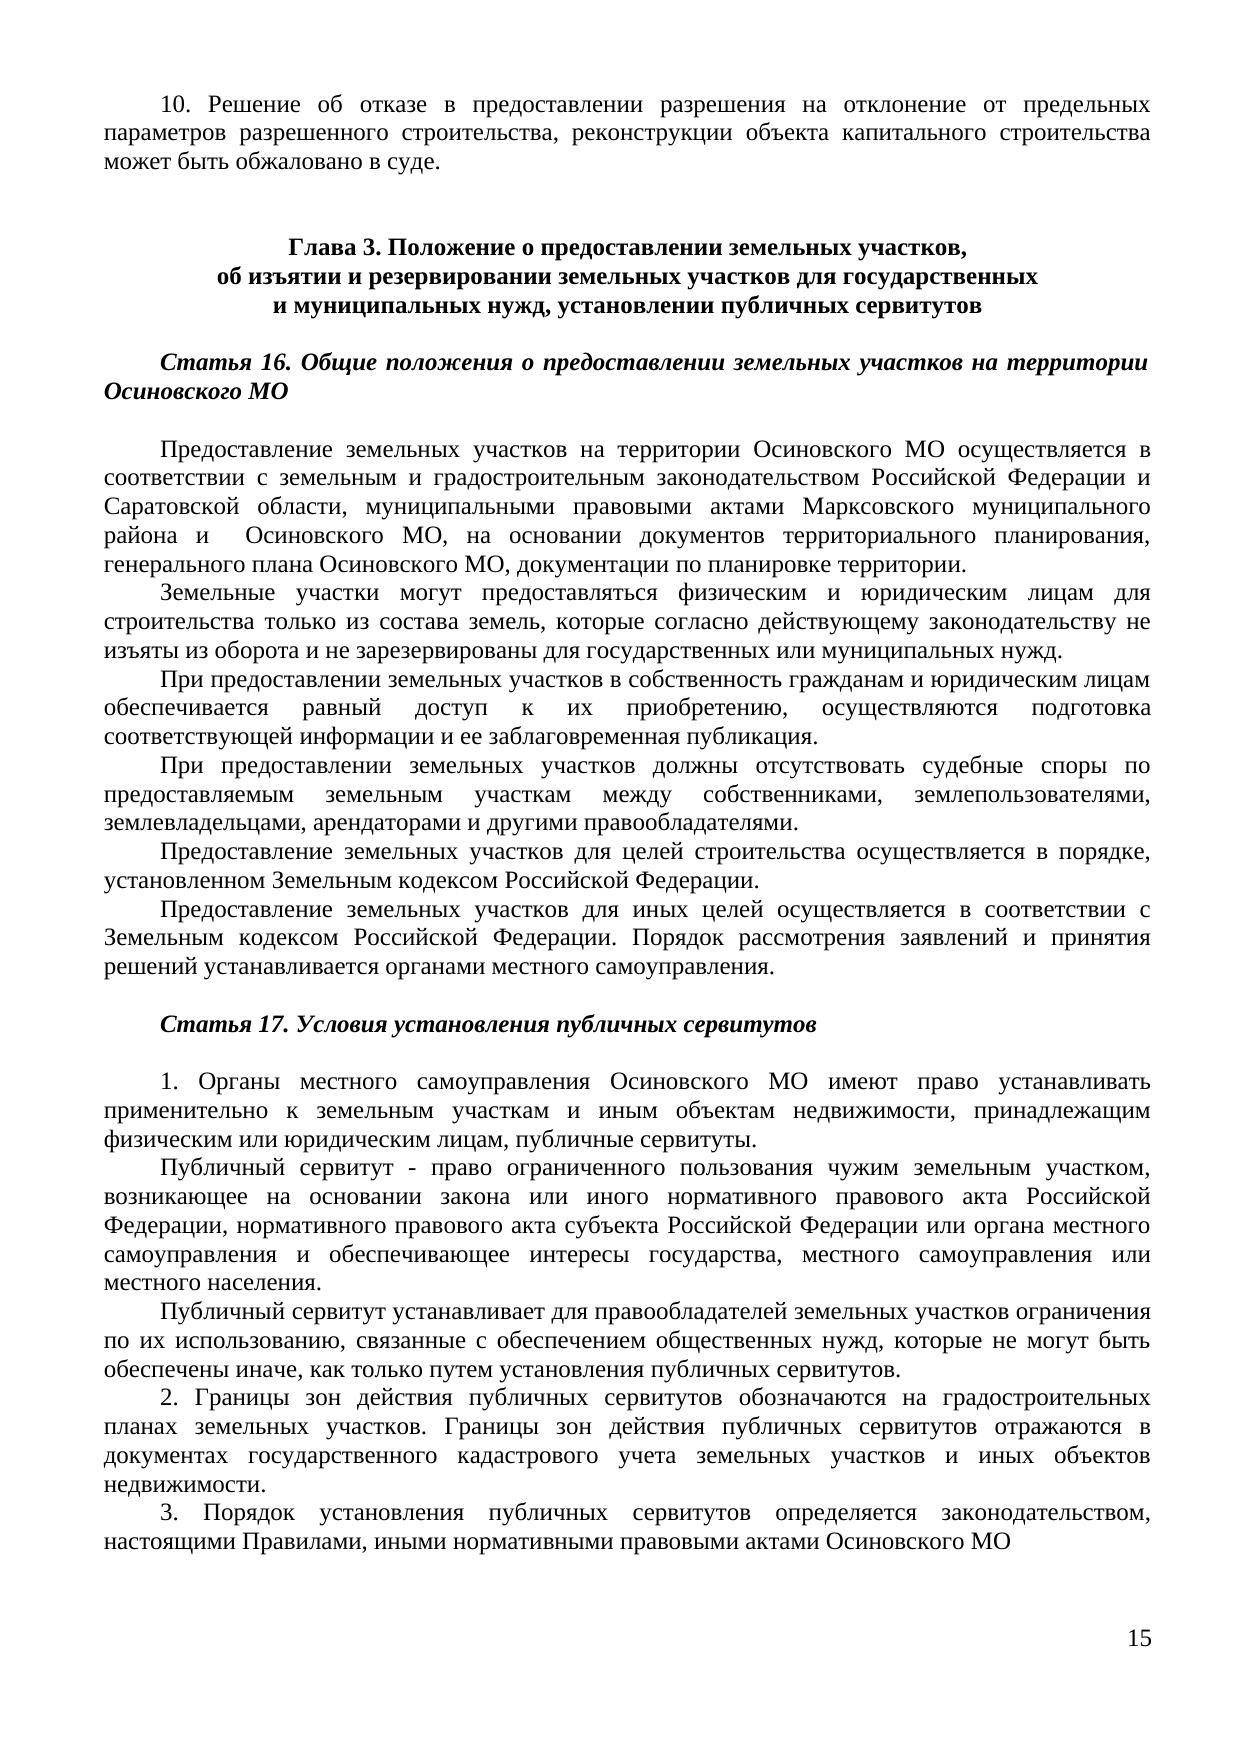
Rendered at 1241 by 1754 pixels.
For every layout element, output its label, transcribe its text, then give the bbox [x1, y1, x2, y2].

text Публичный сервитут - право ограниченного пользования чужим земельным участком, возникающее на основании закона или иного нормативного правового акта Российской Федерации, нормативного правового акта субъекта Российской Федерации или органа местного самоуправления и обеспечивающее интересы государства, местного самоуправления или местного населения. [103, 1152, 1152, 1296]
text Статья 16. Общие положения о предоставлении земельных участков на территории Осиновского МО [103, 347, 1152, 405]
text При предоставлении земельных участков в собственность гражданам и юридическим лицам обеспечивается равный доступ к их приобретению, осуществляются подготовка соответствующей информации и ее заблаговременная публикация. [103, 664, 1152, 750]
text 1. Органы местного самоуправления Осиновского МО имеют право устанавливать применительно к земельным участкам и иным объектам недвижимости, принадлежащим физическим или юридическим лицам, публичные сервитуты. [103, 1066, 1152, 1152]
text При предоставлении земельных участков должны отсутствовать судебные споры по предоставляемым земельным участкам между собственниками, землепользователями, землевладельцами, арендаторами и другими правообладателями. [103, 750, 1152, 836]
text и муниципальных нужд, установлении публичных сервитутов [103, 290, 1152, 319]
text 2. Границы зон действия публичных сервитутов обозначаются на градостроительных планах земельных участков. Границы зон действия публичных сервитутов отражаются в документах государственного кадастрового учета земельных участков и иных объектов недвижимости. [103, 1382, 1152, 1497]
text 10. Решение об отказе в предоставлении разрешения на отклонение от предельных параметров разрешенного строительства, реконструкции объекта капитального строительства может быть обжаловано в суде. [103, 89, 1152, 175]
text Предоставление земельных участков на территории Осиновского МО осуществляется в соответствии с земельным и градостроительным законодательством Российской Федерации и Саратовской области, муниципальными правовыми актами Марксовского муниципального района и Осиновского МО, на основании документов территориального планирования, генерального плана Осиновского МО, документации по планировке территории. [103, 434, 1152, 577]
text Публичный сервитут устанавливает для правообладателей земельных участков ограничения по их использованию, связанные с обеспечением общественных нужд, которые не могут быть обеспечены иначе, как только путем установления публичных сервитутов. [103, 1296, 1152, 1382]
text Глава 3. Положение о предоставлении земельных участков, [103, 232, 1152, 261]
text 3. Порядок установления публичных сервитутов определяется законодательством, настоящими Правилами, иными нормативными правовыми актами Осиновского МО [103, 1497, 1152, 1555]
text об изъятии и резервировании земельных участков для государственных [103, 261, 1152, 290]
text Статья 17. Условия установления публичных сервитутов [103, 1009, 1152, 1037]
text Земельные участки могут предоставляться физическим и юридическим лицам для строительства только из состава земель, которые согласно действующему законодательству не изъяты из оборота и не зарезервированы для государственных или муниципальных нужд. [103, 577, 1152, 664]
text Предоставление земельных участков для целей строительства осуществляется в порядке, установленном Земельным кодексом Российской Федерации. [103, 836, 1152, 894]
text Предоставление земельных участков для иных целей осуществляется в соответствии с Земельным кодексом Российской Федерации. Порядок рассмотрения заявлений и принятия решений устанавливается органами местного самоуправления. [103, 894, 1152, 980]
